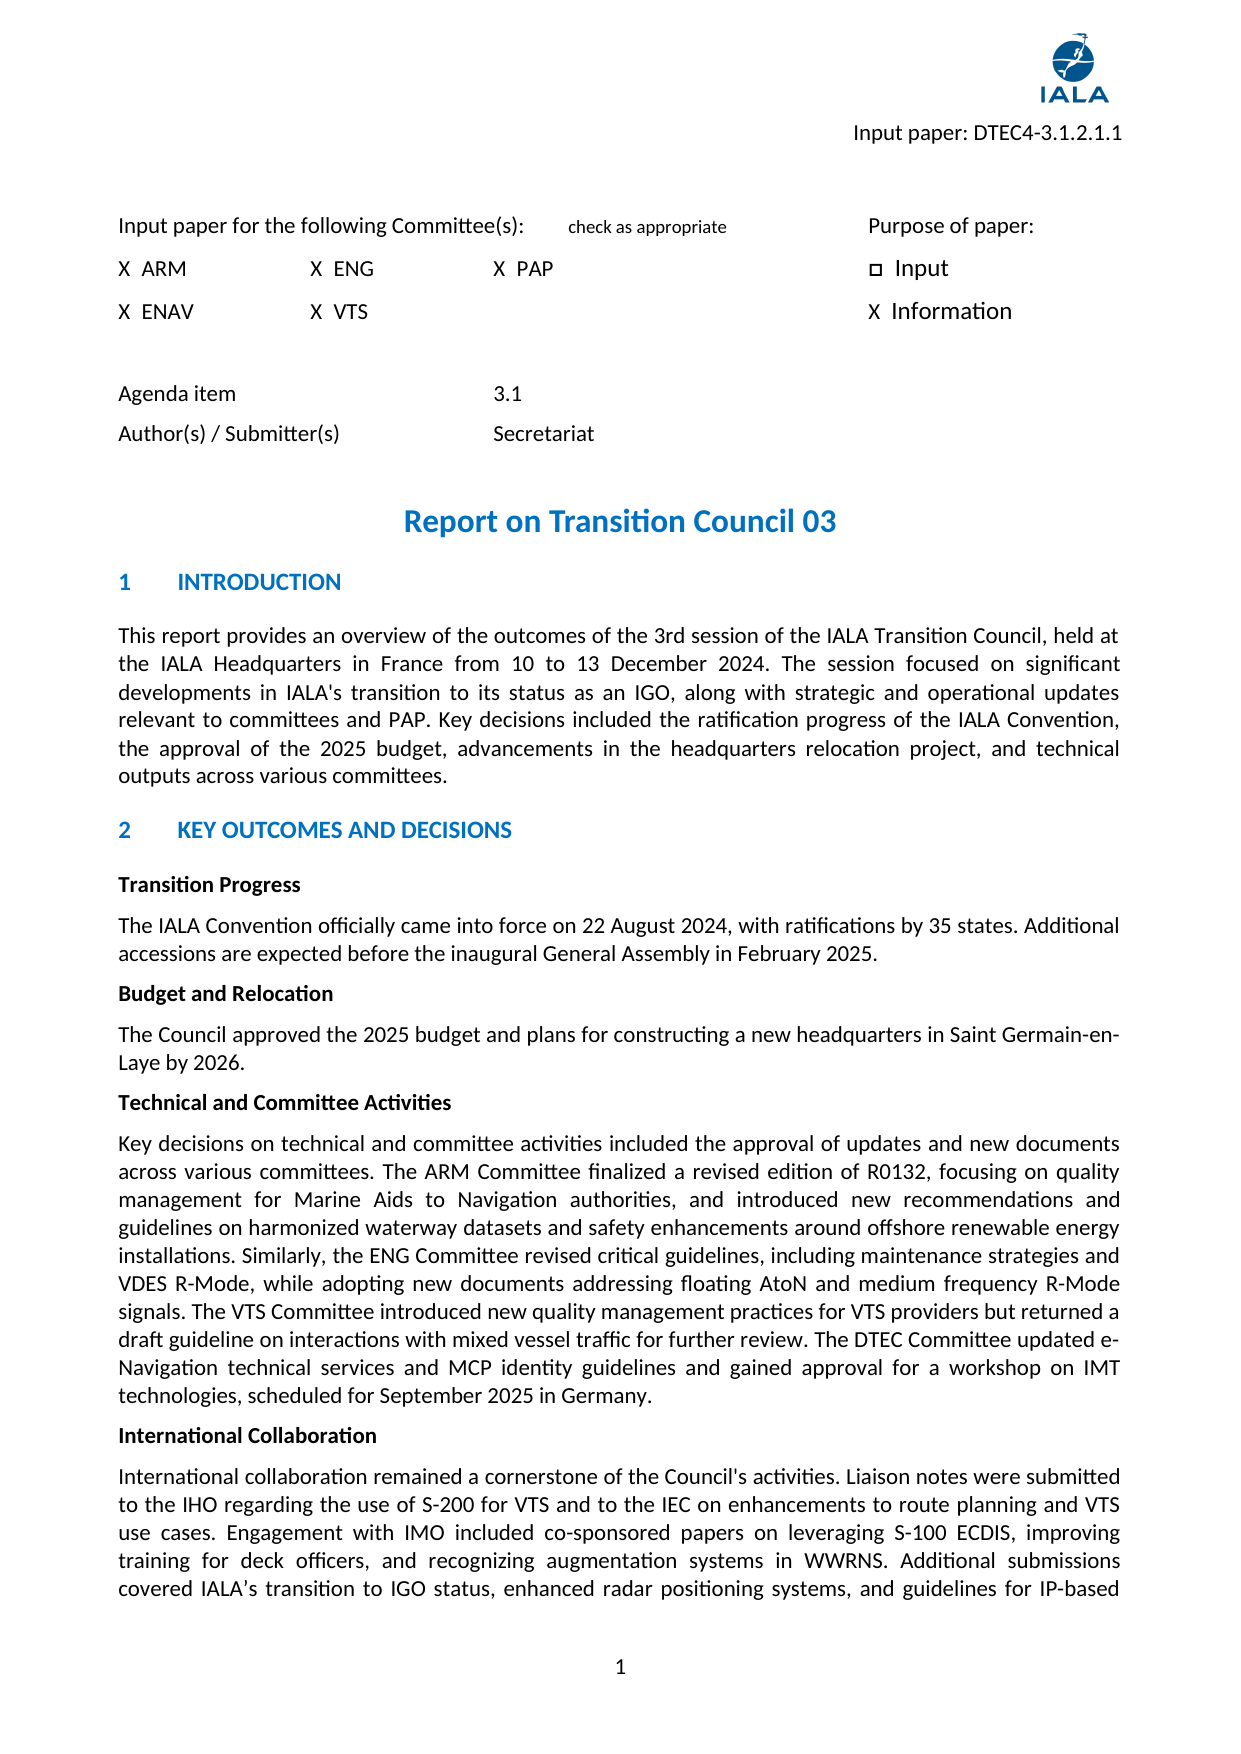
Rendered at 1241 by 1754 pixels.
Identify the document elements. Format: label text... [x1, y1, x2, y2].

text International Collaboration [118, 1422, 1122, 1449]
text Agenda item 3.1 [118, 379, 1122, 407]
text Technical and Committee Activities [118, 1088, 1122, 1116]
subtitle Introduction [118, 566, 1122, 597]
text Input paper: DTEC4-3.1.2.1.1 [118, 118, 1122, 146]
text X ARM X ENG X PAP □ Input [118, 252, 1122, 283]
text This report provides an overview of the outcomes of the 3rd session of the IALA Transition Council, held at the IALA Headquarters in France from 10 to 13 December 2024. The session focused on significant developments in IALA's transition to its status as an IGO, along with strategic and operational updates relevant to committees and PAP. Key decisions included the ratification progress of the IALA Convention, the approval of the 2025 budget, advancements in the headquarters relocation project, and technical outputs across various committees. [118, 622, 1122, 790]
picture [1025, 25, 1120, 118]
text The IALA Convention officially came into force on 22 August 2024, with ratifications by 35 states. Additional accessions are expected before the inaugural General Assembly in February 2025. [118, 911, 1122, 967]
text X ENAV X VTS X Information [118, 295, 1122, 326]
text Author(s) / Submitter(s) Secretariat [118, 419, 1122, 447]
text Input paper for the following Committee(s): check as appropriate Purpose of paper: [118, 212, 1122, 240]
text Key decisions on technical and committee activities included the approval of updates and new documents across various committees. The ARM Committee finalized a revised edition of R0132, focusing on quality management for Marine Aids to Navigation authorities, and introduced new recommendations and guidelines on harmonized waterway datasets and safety enhancements around offshore renewable energy installations. Similarly, the ENG Committee revised critical guidelines, including maintenance strategies and VDES R-Mode, while adopting new documents addressing floating AtoN and medium frequency R-Mode signals. The VTS Committee introduced new quality management practices for VTS providers but returned a draft guideline on interactions with mixed vessel traffic for further review. The DTEC Committee updated e-Navigation technical services and MCP identity guidelines and gained approval for a workshop on IMT technologies, scheduled for September 2025 in Germany. [118, 1129, 1122, 1409]
title Report on Transition Council 03 [118, 500, 1122, 541]
subtitle Key outcomes and Decisions [118, 815, 1122, 845]
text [118, 1462, 1122, 1602]
text Transition Progress [118, 870, 1122, 898]
text The Council approved the 2025 budget and plans for constructing a new headquarters in Saint Germain-en-Laye by 2026. [118, 1020, 1122, 1076]
text Budget and Relocation [118, 979, 1122, 1007]
